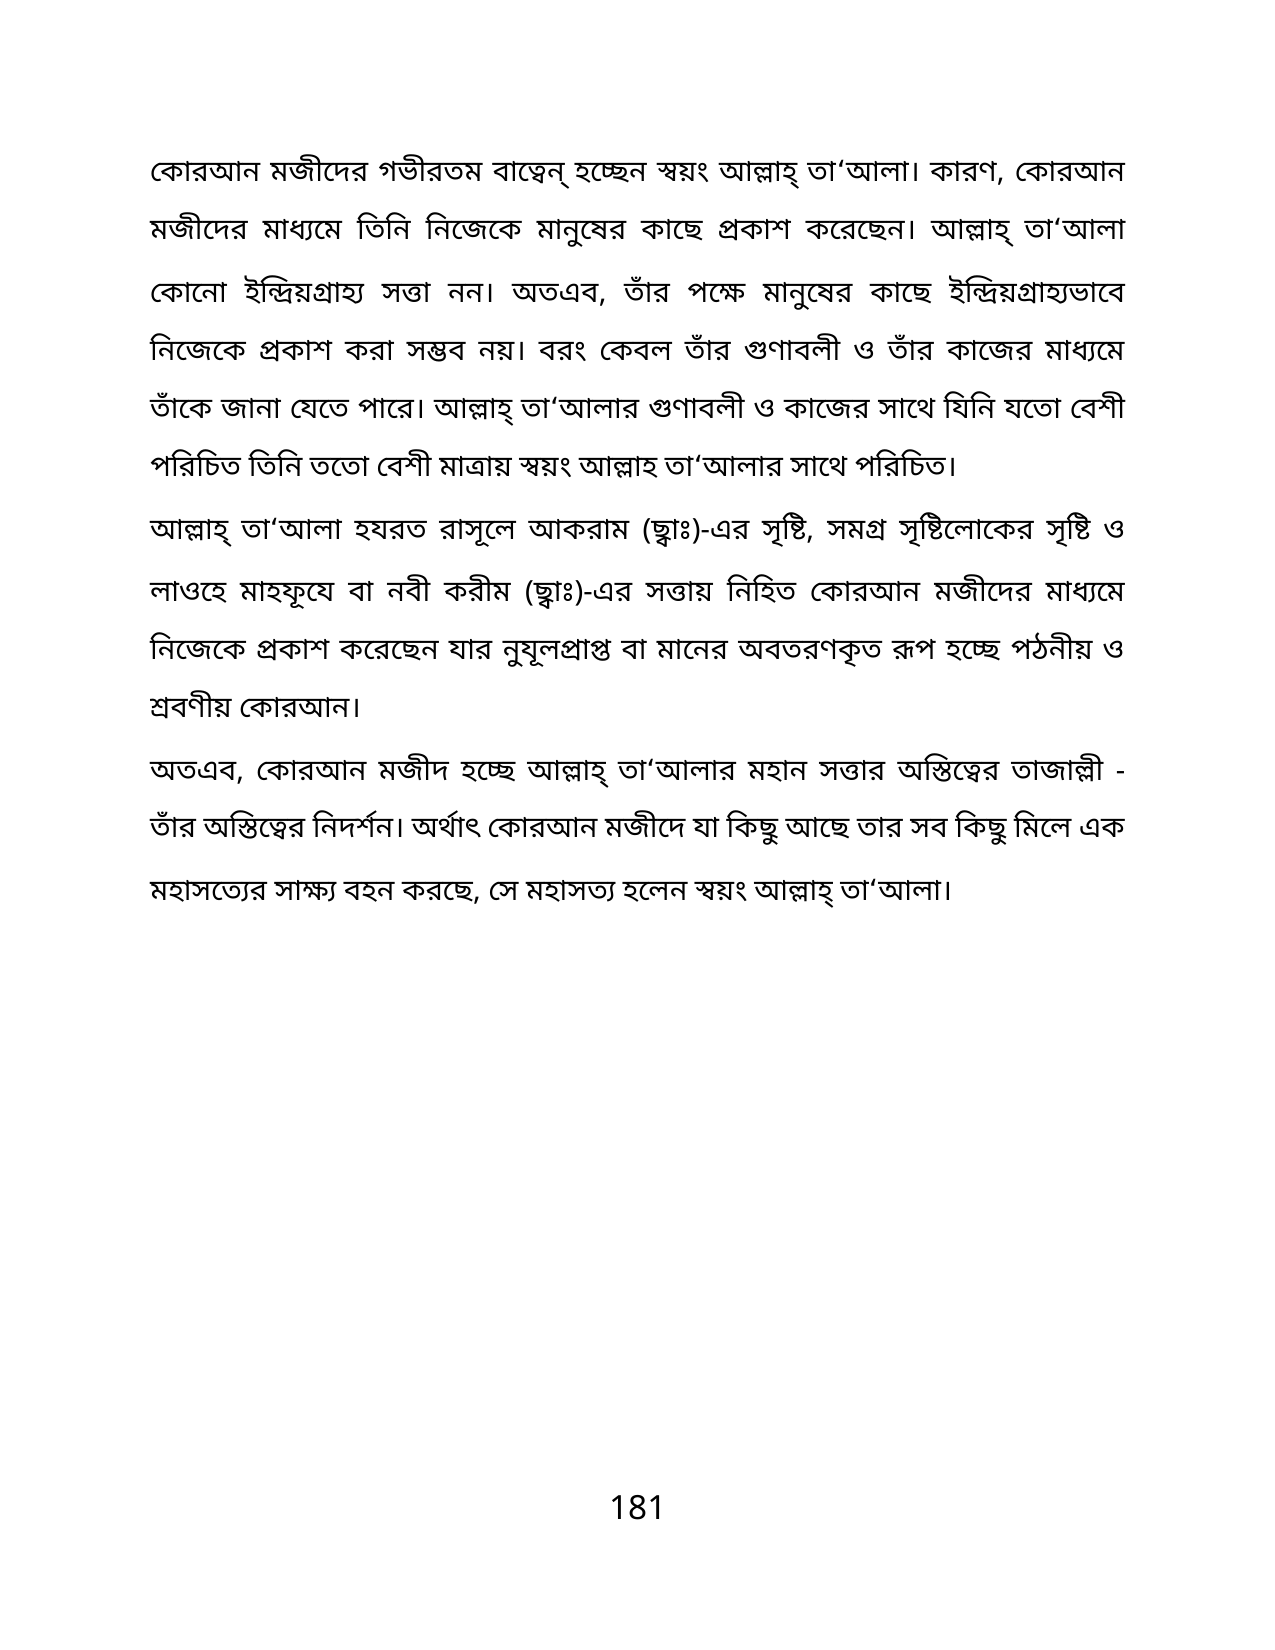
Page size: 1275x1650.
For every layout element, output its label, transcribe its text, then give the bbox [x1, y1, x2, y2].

text অতএব, কোরআন মজীদ হচ্ছে আল্লাহ্ তা‘আলার মহান সত্তার অস্তিত্বের তাজাল্লী - তাঁর অস্তিত্বের নিদর্শন। অর্থাৎ কোরআন মজীদে যা কিছু আছে তার সব কিছু মিলে এক মহাসত্যের সাক্ষ্য বহন করছে, সে মহাসত্য হলেন স্বয়ং আল্লাহ্ তা‘আলা। [150, 749, 1125, 913]
text আল্লাহ্ তা‘আলা হযরত রাসূলে আকরাম (ছ্বাঃ)-এর সৃষ্টি, সমগ্র সৃষ্টিলোকের সৃষ্টি ও লাওহে মাহফূযে বা নবী করীম (ছ্বাঃ)-এর সত্তায় নিহিত কোরআন মজীদের মাধ্যমে নিজেকে প্রকাশ করেছেন যার নুযূলপ্রাপ্ত বা মানের অবতরণকৃত রূপ হচ্ছে পঠনীয় ও শ্রবণীয় কোরআন। [150, 508, 1125, 729]
text কোরআন মজীদের গভীরতম বাত্বেন্ হচ্ছেন স্বয়ং আল্লাহ্ তা‘আলা। কারণ, কোরআন মজীদের মাধ্যমে তিনি নিজেকে মানুষের কাছে প্রকাশ করেছেন। আল্লাহ্ তা‘আলা কোনো ইন্দ্রিয়গ্রাহ্য সত্তা নন। অতএব, তাঁর পক্ষে মানুষের কাছে ইন্দ্রিয়গ্রাহ্যভাবে নিজেকে প্রকাশ করা সম্ভব নয়। বরং কেবল তাঁর গুণাবলী ও তাঁর কাজের মাধ্যমে তাঁকে জানা যেতে পারে। আল্লাহ্ তা‘আলার গুণাবলী ও কাজের সাথে যিনি যতো বেশী পরিচিত তিনি ততো বেশী মাত্রায় স্বয়ং আল্লাহ তা‘আলার সাথে পরিচিত। [150, 150, 1125, 488]
